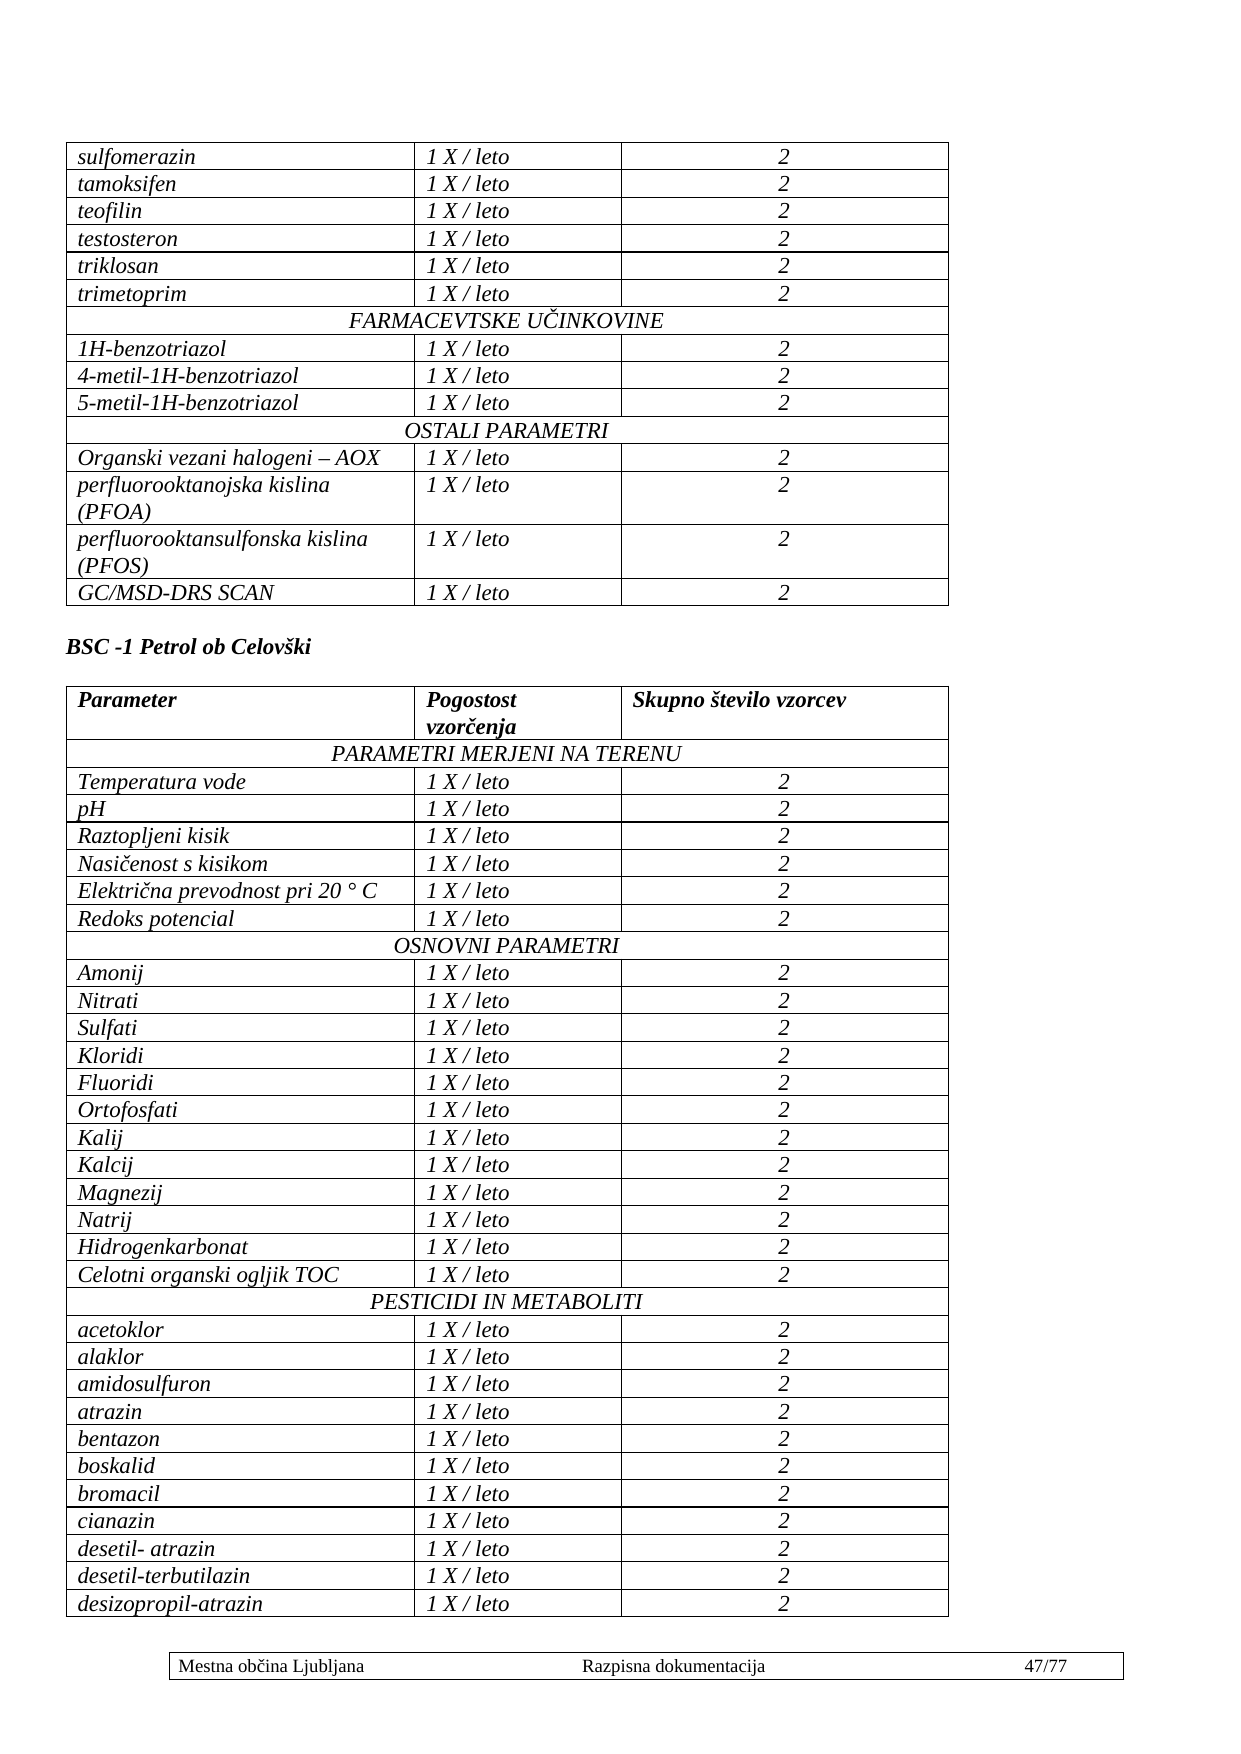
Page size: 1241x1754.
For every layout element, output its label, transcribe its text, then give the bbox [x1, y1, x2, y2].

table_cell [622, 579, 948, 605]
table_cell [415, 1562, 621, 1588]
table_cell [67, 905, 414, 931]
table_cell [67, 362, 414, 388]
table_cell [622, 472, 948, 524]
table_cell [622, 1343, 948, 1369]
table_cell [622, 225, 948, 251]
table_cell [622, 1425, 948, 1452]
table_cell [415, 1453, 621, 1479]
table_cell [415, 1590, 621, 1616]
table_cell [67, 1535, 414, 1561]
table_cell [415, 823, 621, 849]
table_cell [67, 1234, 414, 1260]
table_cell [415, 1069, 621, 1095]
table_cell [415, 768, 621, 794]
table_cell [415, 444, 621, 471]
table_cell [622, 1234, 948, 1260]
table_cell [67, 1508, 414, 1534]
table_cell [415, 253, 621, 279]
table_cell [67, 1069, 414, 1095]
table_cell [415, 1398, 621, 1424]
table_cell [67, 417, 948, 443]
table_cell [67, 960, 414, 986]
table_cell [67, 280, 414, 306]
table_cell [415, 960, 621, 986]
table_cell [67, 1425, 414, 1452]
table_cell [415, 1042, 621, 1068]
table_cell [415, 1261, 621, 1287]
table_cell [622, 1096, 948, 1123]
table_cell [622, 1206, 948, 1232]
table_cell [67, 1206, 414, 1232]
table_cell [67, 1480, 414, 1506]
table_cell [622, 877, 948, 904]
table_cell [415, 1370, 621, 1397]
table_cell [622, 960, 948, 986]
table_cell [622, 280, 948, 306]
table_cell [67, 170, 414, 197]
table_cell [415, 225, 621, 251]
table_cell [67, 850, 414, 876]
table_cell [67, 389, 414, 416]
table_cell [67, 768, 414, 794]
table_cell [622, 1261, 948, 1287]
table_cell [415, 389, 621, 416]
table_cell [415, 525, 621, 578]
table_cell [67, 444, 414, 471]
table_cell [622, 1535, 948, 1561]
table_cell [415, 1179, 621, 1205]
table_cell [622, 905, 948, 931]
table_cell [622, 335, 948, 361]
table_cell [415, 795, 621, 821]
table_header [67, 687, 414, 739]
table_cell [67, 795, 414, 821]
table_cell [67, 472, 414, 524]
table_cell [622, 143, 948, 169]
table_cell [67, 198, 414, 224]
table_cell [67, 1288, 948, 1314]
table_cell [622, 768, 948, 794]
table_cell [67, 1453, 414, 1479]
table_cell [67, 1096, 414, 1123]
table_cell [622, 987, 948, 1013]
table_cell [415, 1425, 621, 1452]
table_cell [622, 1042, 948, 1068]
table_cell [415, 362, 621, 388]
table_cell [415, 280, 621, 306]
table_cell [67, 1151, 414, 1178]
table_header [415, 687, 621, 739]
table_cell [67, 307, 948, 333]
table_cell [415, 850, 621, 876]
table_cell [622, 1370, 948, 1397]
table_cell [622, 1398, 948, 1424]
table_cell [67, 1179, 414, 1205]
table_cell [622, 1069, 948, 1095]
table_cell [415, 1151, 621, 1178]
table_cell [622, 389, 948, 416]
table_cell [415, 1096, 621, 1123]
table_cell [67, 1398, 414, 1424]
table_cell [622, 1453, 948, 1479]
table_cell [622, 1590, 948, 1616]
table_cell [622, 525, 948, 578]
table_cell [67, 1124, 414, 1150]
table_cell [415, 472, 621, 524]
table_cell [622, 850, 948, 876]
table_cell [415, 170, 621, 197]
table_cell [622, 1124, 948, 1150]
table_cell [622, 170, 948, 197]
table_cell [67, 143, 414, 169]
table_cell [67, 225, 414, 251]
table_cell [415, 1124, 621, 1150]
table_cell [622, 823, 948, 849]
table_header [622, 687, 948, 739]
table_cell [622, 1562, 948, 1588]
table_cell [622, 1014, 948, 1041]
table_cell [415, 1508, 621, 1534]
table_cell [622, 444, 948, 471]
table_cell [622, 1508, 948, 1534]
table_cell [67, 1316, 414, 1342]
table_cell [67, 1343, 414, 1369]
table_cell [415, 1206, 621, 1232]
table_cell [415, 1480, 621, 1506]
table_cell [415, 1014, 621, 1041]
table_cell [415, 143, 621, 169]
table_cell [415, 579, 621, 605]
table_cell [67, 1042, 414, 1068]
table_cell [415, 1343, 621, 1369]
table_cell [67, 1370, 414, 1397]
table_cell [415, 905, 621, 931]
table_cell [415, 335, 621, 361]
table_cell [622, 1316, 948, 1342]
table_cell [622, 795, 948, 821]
text BSC -1 Petrol ob Celovški [66, 633, 1115, 659]
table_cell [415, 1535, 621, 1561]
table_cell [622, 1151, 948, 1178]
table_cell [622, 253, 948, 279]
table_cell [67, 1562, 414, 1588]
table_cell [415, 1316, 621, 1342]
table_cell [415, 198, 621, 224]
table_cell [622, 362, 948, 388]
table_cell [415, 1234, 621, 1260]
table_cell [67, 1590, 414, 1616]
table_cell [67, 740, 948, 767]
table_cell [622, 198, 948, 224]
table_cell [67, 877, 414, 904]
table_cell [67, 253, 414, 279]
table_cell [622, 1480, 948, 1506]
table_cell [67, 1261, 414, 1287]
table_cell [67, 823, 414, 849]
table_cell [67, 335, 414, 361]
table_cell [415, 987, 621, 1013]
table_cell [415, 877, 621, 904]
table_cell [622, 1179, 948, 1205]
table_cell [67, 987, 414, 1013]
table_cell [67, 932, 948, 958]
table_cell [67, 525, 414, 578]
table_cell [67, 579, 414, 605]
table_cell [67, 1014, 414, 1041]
